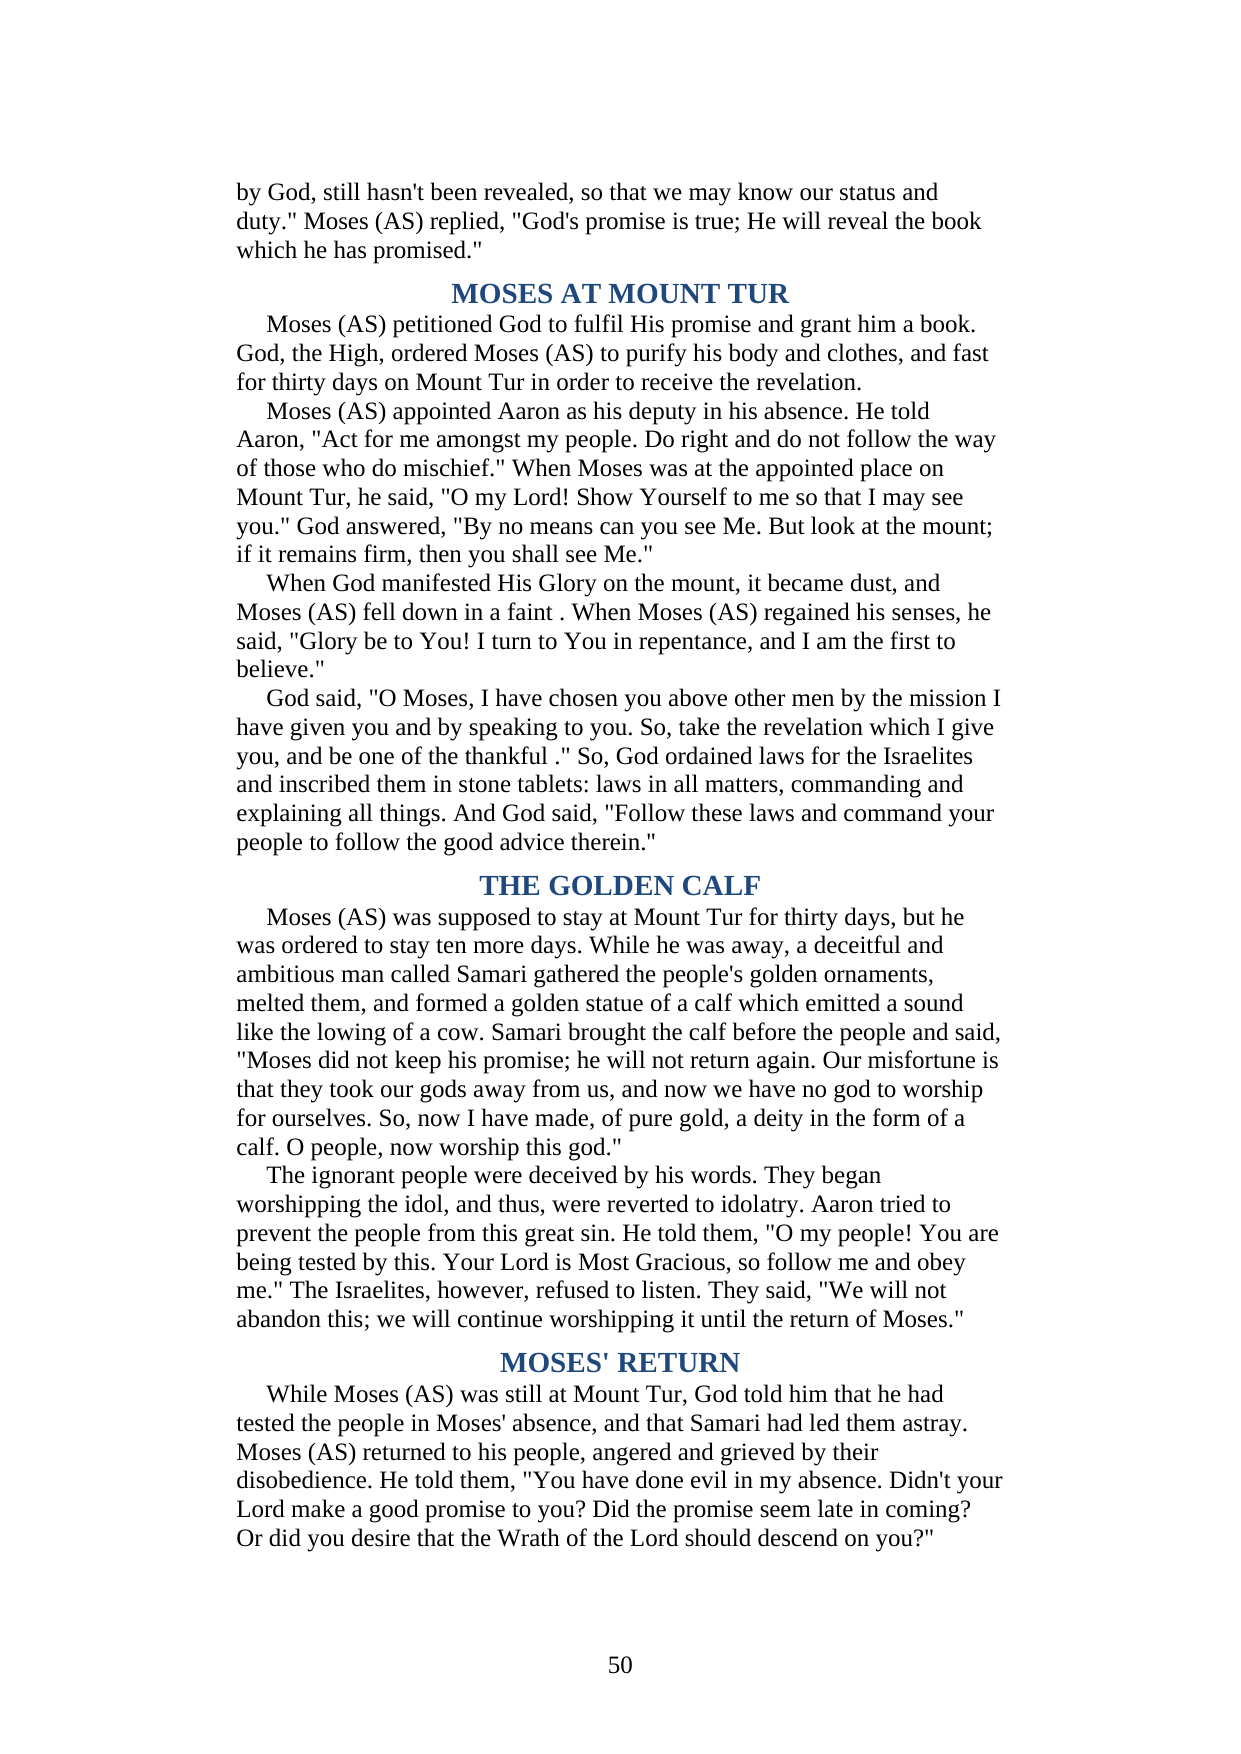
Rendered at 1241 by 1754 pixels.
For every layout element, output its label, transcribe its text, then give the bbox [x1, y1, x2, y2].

text The ignorant people were deceived by his words. They began worshipping the idol, and thus, were reverted to idolatry. Aaron tried to prevent the people from this great sin. He told them, "O my people! You are being tested by this. Your Lord is Most Gracious, so follow me and obey me." The Israelites, however, refused to listen. They said, "We will not abandon this; we will continue worshipping it until the return of Moses." [236, 1161, 1004, 1333]
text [236, 1379, 1004, 1552]
text When God manifested His Glory on the mount, it became dust, and Moses (AS) fell down in a faint . When Moses (AS) regained his senses, he said, "Glory be to You! I turn to You in repentance, and I am the first to believe." [236, 568, 1004, 683]
text Moses (AS) was supposed to stay at Mount Tur for thirty days, but he was ordered to stay ten more days. While he was away, a deceitful and ambitious man called Samari gathered the people's golden ornaments, melted them, and formed a golden statue of a calf which emitted a sound like the lowing of a cow. Samari brought the calf before the people and said, "Moses did not keep his promise; he will not return again. Our misfortune is that they took our gods away from us, and now we have no god to worship for ourselves. So, now I have made, of pure gold, a deity in the form of a calf. O people, now worship this god." [236, 902, 1004, 1161]
subtitle MOSES' RETURN [236, 1346, 1004, 1379]
text Moses (AS) petitioned God to fulfil His promise and grant him a book. God, the High, ordered Moses (AS) to purify his body and clothes, and fast for thirty days on Mount Tur in order to receive the revelation. [236, 309, 1004, 396]
subtitle MOSES AT MOUNT TUR [236, 276, 1004, 309]
text God said, "O Moses, I have chosen you above other men by the mission I have given you and by speaking to you. So, take the revelation which I give you, and be one of the thankful ." So, God ordained laws for the Israelites and inscribed them in stone tablets: laws in all matters, commanding and explaining all things. And God said, "Follow these laws and command your people to follow the good advice therein.'' [236, 683, 1004, 856]
subtitle THE GOLDEN CALF [236, 868, 1004, 902]
text Moses (AS) appointed Aaron as his deputy in his absence. He told Aaron, "Act for me amongst my people. Do right and do not follow the way of those who do mischief." When Moses was at the appointed place on Mount Tur, he said, "O my Lord! Show Yourself to me so that I may see you." God answered, "By no means can you see Me. But look at the mount; if it remains firm, then you shall see Me." [236, 396, 1004, 568]
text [236, 177, 1004, 263]
